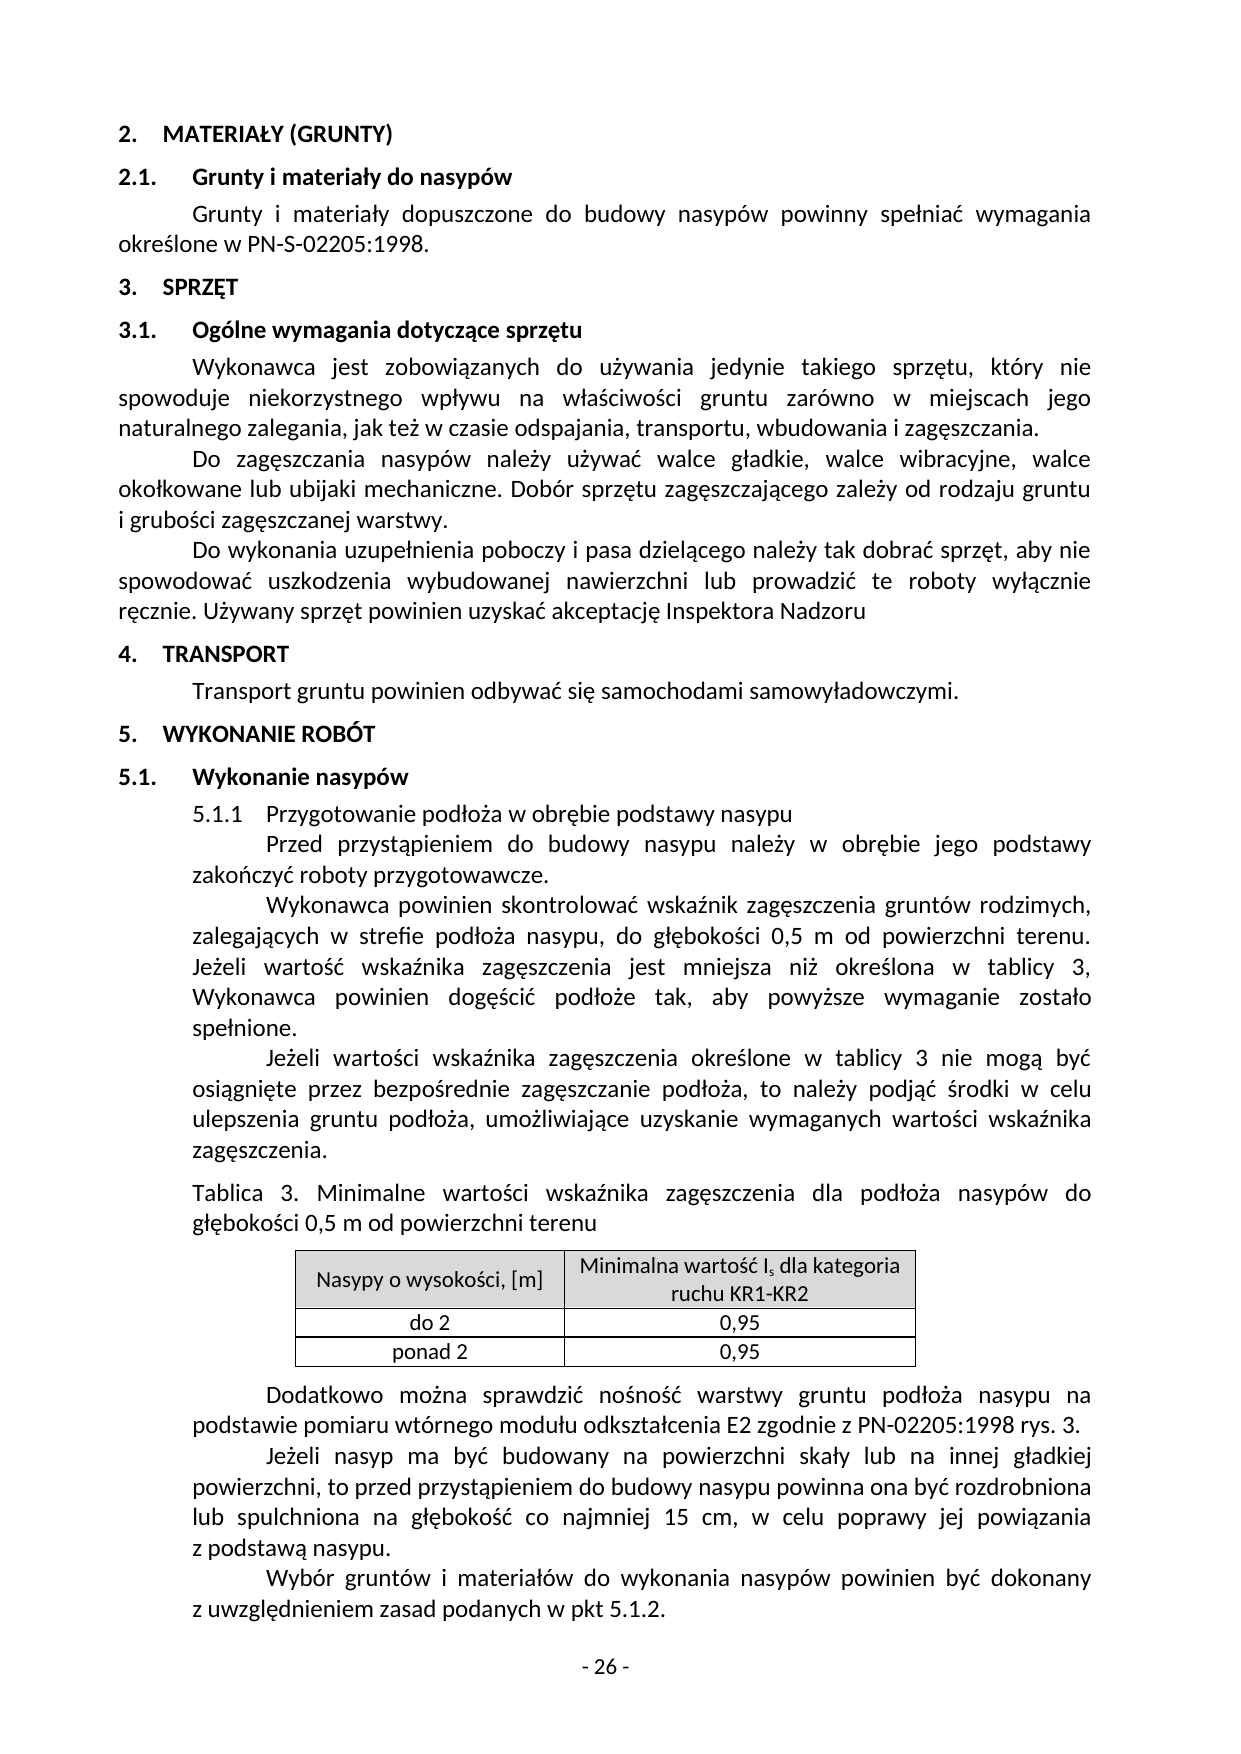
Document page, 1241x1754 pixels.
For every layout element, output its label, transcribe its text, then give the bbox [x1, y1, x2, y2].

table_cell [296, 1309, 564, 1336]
subtitle TRANSPORT [118, 638, 1092, 669]
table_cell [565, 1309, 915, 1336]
subtitle MATERIAŁY (GRUNTY) [118, 118, 1092, 149]
text Wykonawca jest zobowiązanych do używania jedynie takiego sprzętu, który nie spowoduje niekorzystnego wpływu na właściwości gruntu zarówno w miejscach jego naturalnego zalegania, jak też w czasie odspajania, transportu, wbudowania i zagęszczania. [118, 351, 1092, 443]
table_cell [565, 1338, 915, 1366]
subtitle Wykonanie nasypów [118, 761, 1092, 792]
text Jeżeli wartości wskaźnika zagęszczenia określone w tablicy 3 nie mogą być osiągnięte przez bezpośrednie zagęszczanie podłoża, to należy podjąć środki w celu ulepszenia gruntu podłoża, umożliwiające uzyskanie wymaganych wartości wskaźnika zagęszczenia. [192, 1042, 1092, 1164]
text Do zagęszczania nasypów należy używać walce gładkie, walce wibracyjne, walce okołkowane lub ubijaki mechaniczne. Dobór sprzętu zagęszczającego zależy od rodzaju gruntu i grubości zagęszczanej warstwy. [118, 443, 1092, 534]
text Grunty i materiały dopuszczone do budowy nasypów powinny spełniać wymagania określone w PN-S-02205:1998. [118, 198, 1092, 259]
text Do wykonania uzupełnienia poboczy i pasa dzielącego należy tak dobrać sprzęt, aby nie spowodować uszkodzenia wybudowanej nawierzchni lub prowadzić te roboty wyłącznie ręcznie. Używany sprzęt powinien uzyskać akceptację Inspektora Nadzoru [118, 534, 1092, 626]
subtitle Przygotowanie podłoża w obrębie podstawy nasypu [192, 798, 1092, 828]
subtitle SPRZĘT [118, 271, 1092, 302]
text Wybór gruntów i materiałów do wykonania nasypów powinien być dokonany z uwzględnieniem zasad podanych w pkt 5.1.2. [192, 1562, 1092, 1623]
text Tablica 3. Minimalne wartości wskaźnika zagęszczenia dla podłoża nasypów do głębokości 0,5 m od powierzchni terenu [192, 1177, 1092, 1238]
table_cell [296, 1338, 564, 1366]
subtitle Grunty i materiały do nasypów [118, 161, 1092, 192]
text Przed przystąpieniem do budowy nasypu należy w obrębie jego podstawy zakończyć roboty przygotowawcze. [192, 828, 1092, 889]
subtitle Ogólne wymagania dotyczące sprzętu [118, 314, 1092, 345]
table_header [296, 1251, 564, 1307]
text Wykonawca powinien skontrolować wskaźnik zagęszczenia gruntów rodzimych, zalegających w strefie podłoża nasypu, do głębokości 0,5 m od powierzchni terenu. Jeżeli wartość wskaźnika zagęszczenia jest mniejsza niż określona w tablicy 3, Wykonawca powinien dogęścić podłoże tak, aby powyższe wymaganie zostało spełnione. [192, 889, 1092, 1042]
subtitle WYKONANIE ROBÓT [118, 718, 1092, 749]
text Transport gruntu powinien odbywać się samochodami samowyładowczymi. [118, 675, 1092, 706]
text Jeżeli nasyp ma być budowany na powierzchni skały lub na innej gładkiej powierzchni, to przed przystąpieniem do budowy nasypu powinna ona być rozdrobniona lub spulchniona na głębokość co najmniej 15 cm, w celu poprawy jej powiązania z podstawą nasypu. [192, 1440, 1092, 1562]
text Dodatkowo można sprawdzić nośność warstwy gruntu podłoża nasypu na podstawie pomiaru wtórnego modułu odkształcenia E2 zgodnie z PN-02205:1998 rys. 3. [192, 1379, 1092, 1440]
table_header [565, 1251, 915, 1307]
